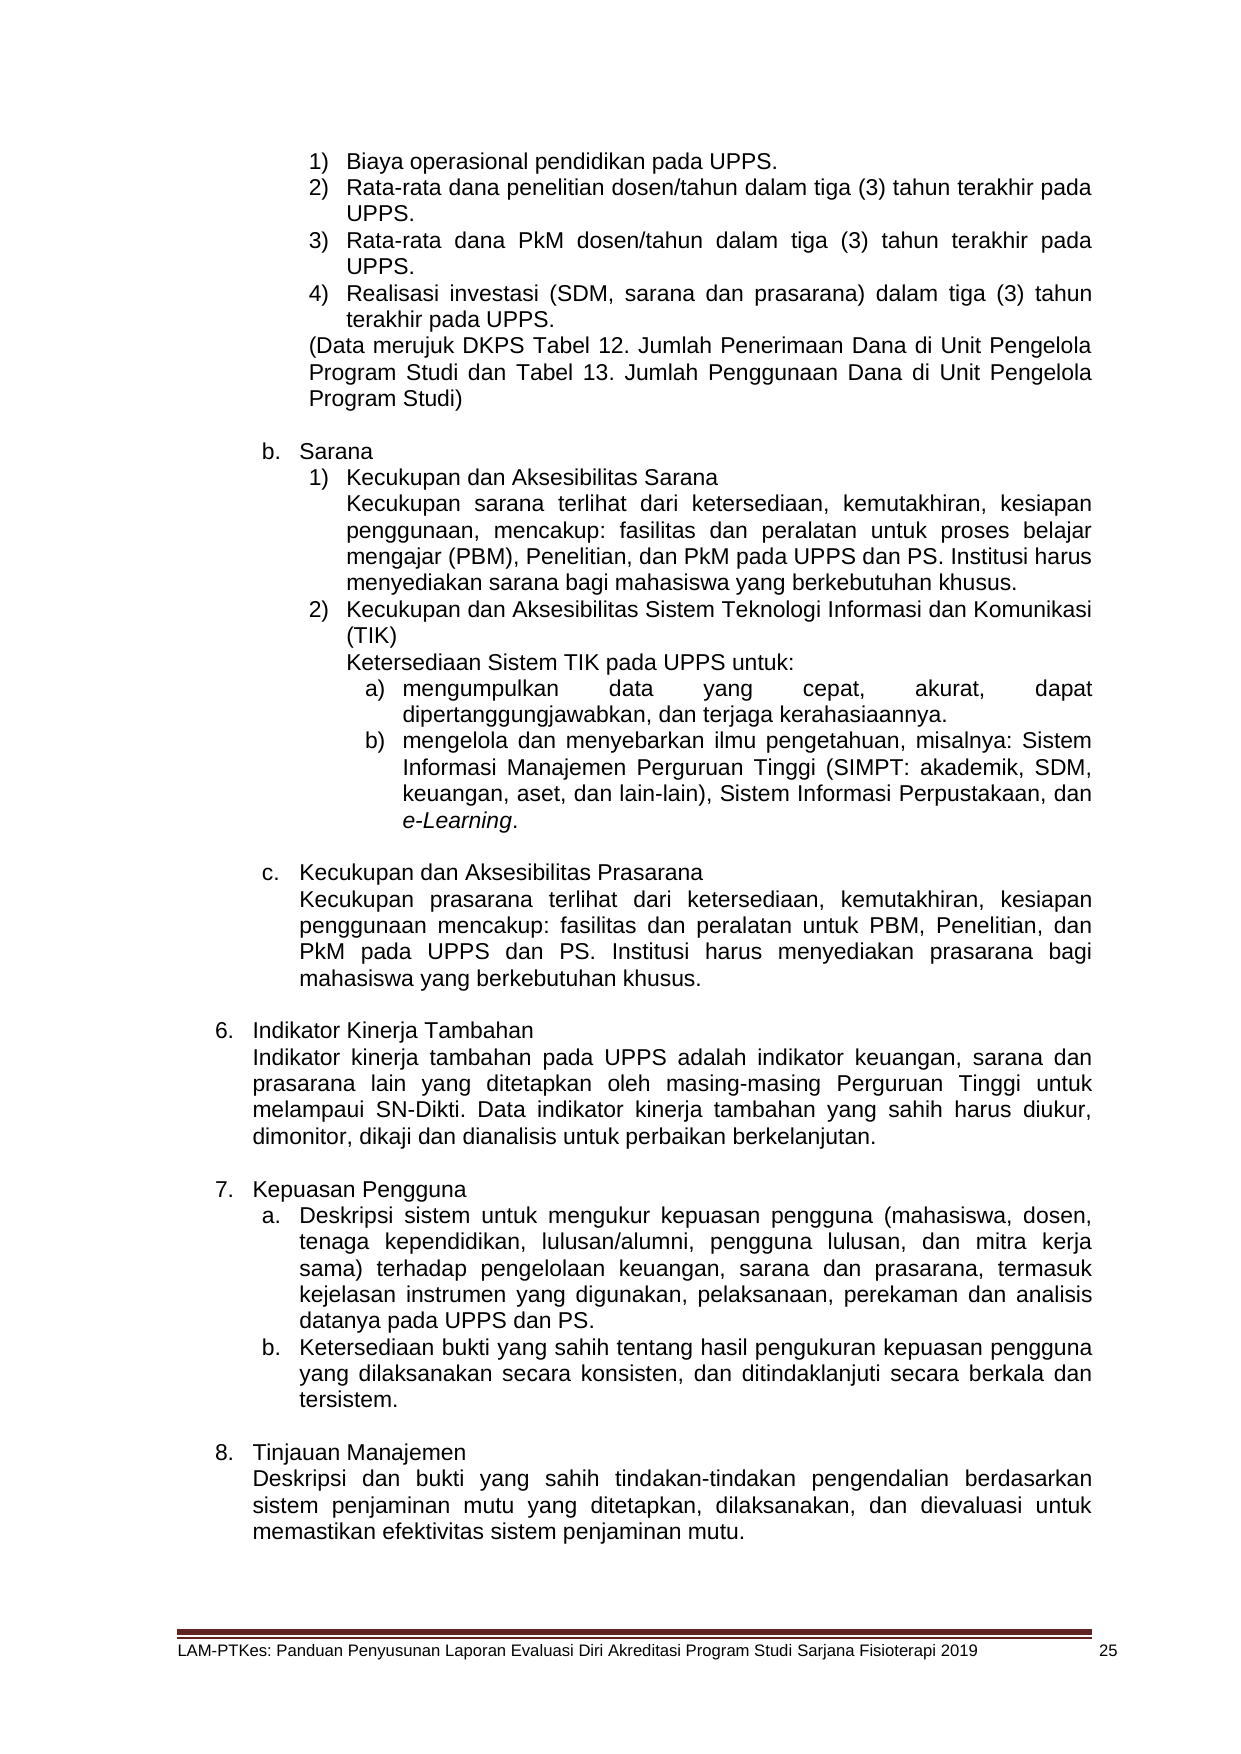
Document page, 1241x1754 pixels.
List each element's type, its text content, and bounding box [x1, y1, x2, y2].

list Kecukupan dan Aksesibilitas Sistem Teknologi Informasi dan Komunikasi (TIK) [308, 596, 1092, 648]
list Rata-rata dana PkM dosen/tahun dalam tiga (3) tahun terakhir pada UPPS. [308, 227, 1092, 279]
text Deskripsi dan bukti yang sahih tindakan-tindakan pengendalian berdasarkan sistem penjaminan mutu yang ditetapkan, dilaksanakan, dan dievaluasi untuk memastikan efektivitas sistem penjaminan mutu. [252, 1465, 1092, 1544]
list Indikator Kinerja Tambahan [215, 1017, 1092, 1044]
list Ketersediaan bukti yang sahih tentang hasil pengukuran kepuasan pengguna yang dilaksanakan secara konsisten, dan ditindaklanjuti secara berkala dan tersistem. [262, 1334, 1092, 1413]
list Sarana [262, 438, 1092, 464]
list Realisasi investasi (SDM, sarana dan prasarana) dalam tiga (3) tahun terakhir pada UPPS. [308, 279, 1092, 332]
text (Data merujuk DKPS Tabel 12. Jumlah Penerimaan Dana di Unit Pengelola Program Studi dan Tabel 13. Jumlah Penggunaan Dana di Unit Pengelola Program Studi) [308, 332, 1092, 411]
list Deskripsi sistem untuk mengukur kepuasan pengguna (mahasiswa, dosen, tenaga kependidikan, lulusan/alumni, pengguna lulusan, dan mitra kerja sama) terhadap pengelolaan keuangan, sarana dan prasarana, termasuk kejelasan instrumen yang digunakan, pelaksanaan, perekaman dan analisis datanya pada UPPS dan PS. [262, 1202, 1092, 1334]
list Kecukupan dan Aksesibilitas Sarana [308, 464, 1092, 490]
list Kecukupan dan Aksesibilitas Prasarana [262, 859, 1092, 886]
list Rata-rata dana penelitian dosen/tahun dalam tiga (3) tahun terakhir pada UPPS. [308, 174, 1092, 227]
list Biaya operasional pendidikan pada UPPS. [308, 148, 1092, 174]
list mengumpulkan data yang cepat, akurat, dapat dipertanggungjawabkan, dan terjaga kerahasiaannya. [365, 675, 1092, 727]
text Kecukupan prasarana terlihat dari ketersediaan, kemutakhiran, kesiapan penggunaan mencakup: fasilitas dan peralatan untuk PBM, Penelitian, dan PkM pada UPPS dan PS. Institusi harus menyediakan prasarana bagi mahasiswa yang berkebutuhan khusus. [299, 886, 1092, 991]
list mengelola dan menyebarkan ilmu pengetahuan, misalnya: Sistem Informasi Manajemen Perguruan Tinggi (SIMPT: akademik, SDM, keuangan, aset, dan lain-lain), Sistem Informasi Perpustakaan, dan e-Learning. [365, 727, 1092, 833]
text Indikator kinerja tambahan pada UPPS adalah indikator keuangan, sarana dan prasarana lain yang ditetapkan oleh masing-masing Perguruan Tinggi untuk melampaui SN-Dikti. Data indikator kinerja tambahan yang sahih harus diukur, dimonitor, dikaji dan dianalisis untuk perbaikan berkelanjutan. [252, 1044, 1092, 1149]
list Tinjauan Manajemen [215, 1439, 1092, 1465]
text Ketersediaan Sistem TIK pada UPPS untuk: [346, 648, 1092, 675]
text Kecukupan sarana terlihat dari ketersediaan, kemutakhiran, kesiapan penggunaan, mencakup: fasilitas dan peralatan untuk proses belajar mengajar (PBM), Penelitian, dan PkM pada UPPS dan PS. Institusi harus menyediakan sarana bagi mahasiswa yang berkebutuhan khusus. [346, 490, 1092, 596]
list Kepuasan Pengguna [215, 1176, 1092, 1202]
